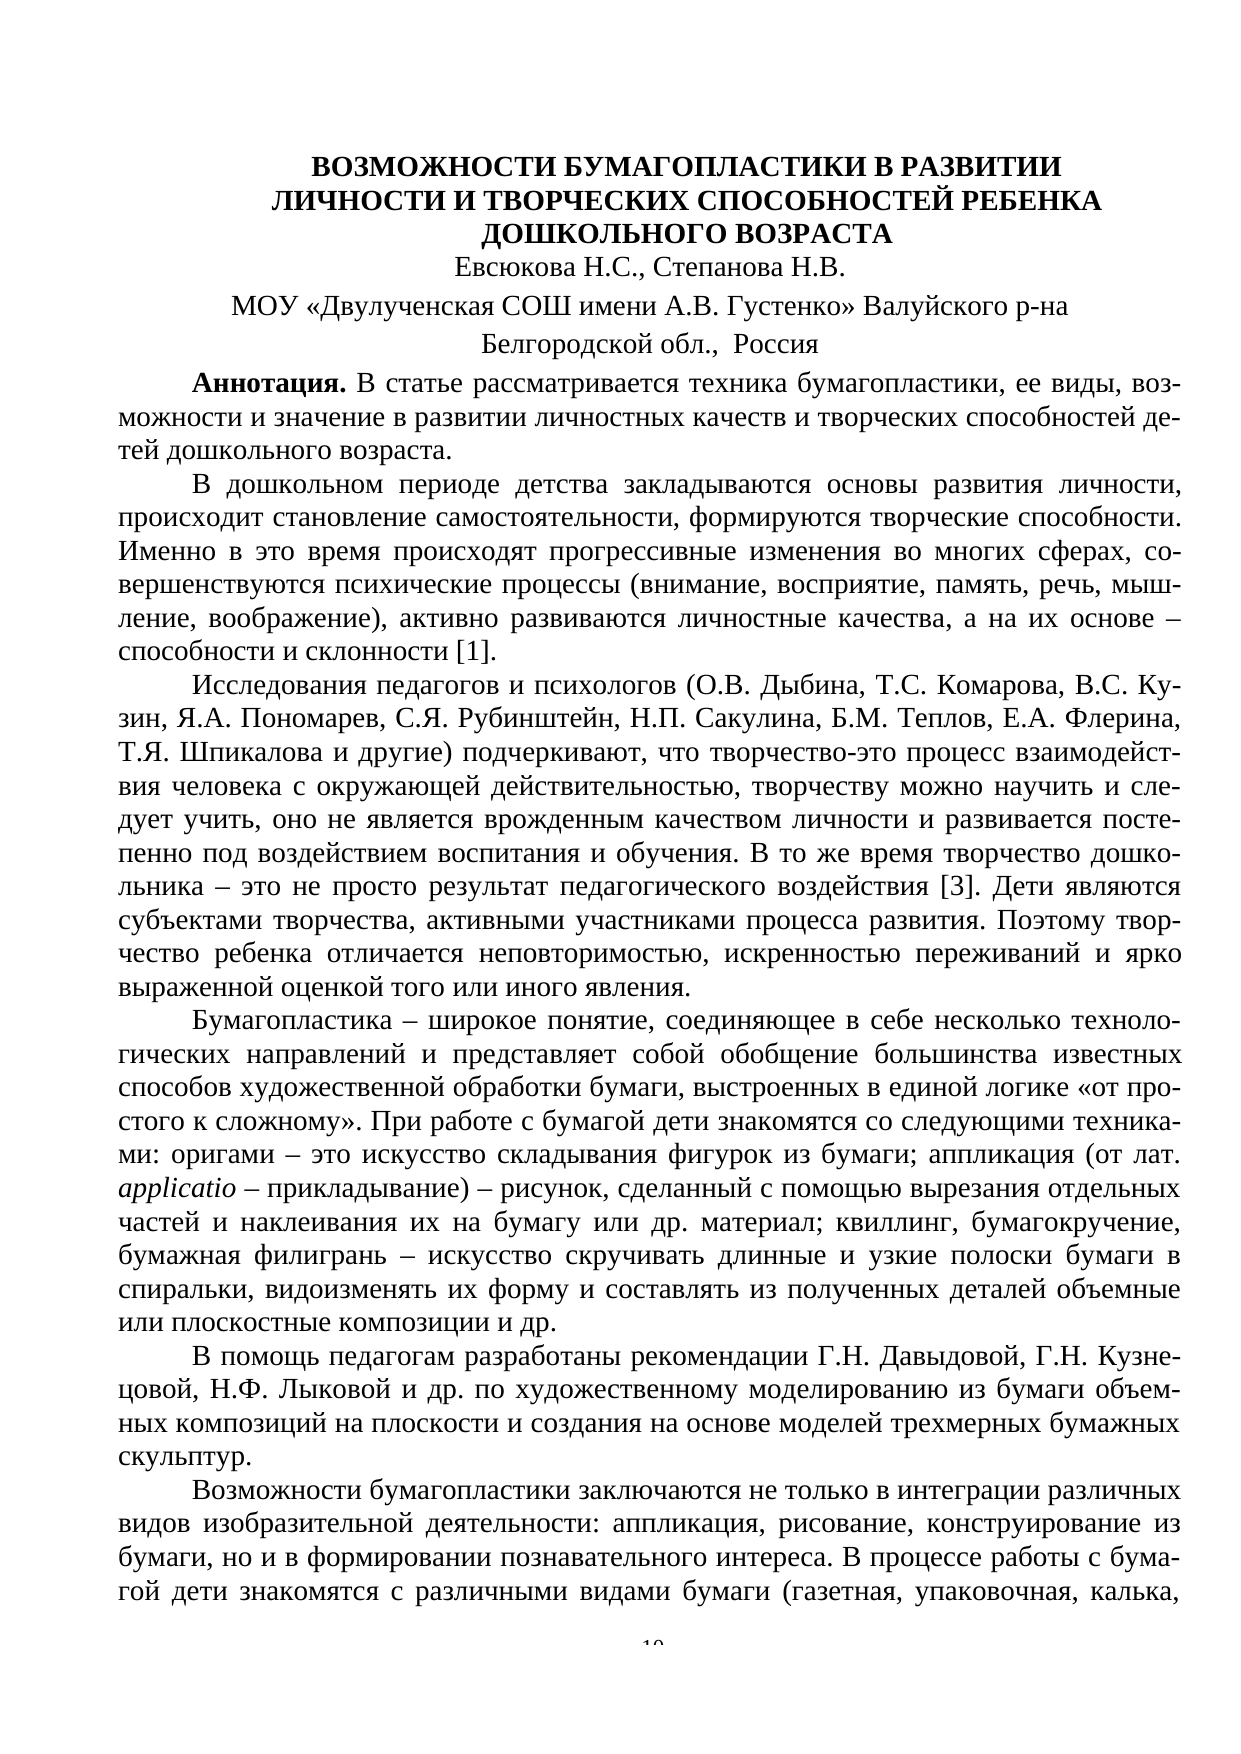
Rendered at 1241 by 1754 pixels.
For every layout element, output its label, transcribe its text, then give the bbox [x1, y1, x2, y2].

text Аннотация. В статье рассматривается техника бумагопластики, ее виды, воз- можности и значение в развитии личностных качеств и творческих способностей де- тей дошкольного возраста. [118, 365, 1182, 466]
text В дошкольном периоде детства закладываются основы развития личности, происходит становление самостоятельности, формируются творческие способности. Именно в это время происходят прогрессивные изменения во многих сферах, со- вершенствуются психические процессы (внимание, восприятие, память, речь, мыш- ление, воображение), активно развиваются личностные качества, а на их основе – способности и склонности [1]. [118, 466, 1182, 667]
subtitle ВОЗМОЖНОСТИ БУМАГОПЛАСТИКИ В РАЗВИТИИ ЛИЧНОСТИ И ТВОРЧЕСКИХ СПОСОБНОСТЕЙ РЕБЕНКА ДОШКОЛЬНОГО ВОЗРАСТА [271, 149, 1103, 250]
text МОУ «Двулученская СОШ имени А.В. Густенко» Валуйского р-на Белгородской обл., Россия [206, 288, 1094, 360]
text Евсюкова Н.С., Степанова Н.В. [206, 250, 1094, 283]
text Возможности бумагопластики заключаются не только в интеграции различных видов изобразительной деятельности: аппликация, рисование, конструирование из бумаги, но и в формировании познавательного интереса. В процессе работы с бума- гой дети знакомятся с различными видами бумаги (газетная, упаковочная, калька, [118, 1472, 1182, 1606]
text Бумагопластика – широкое понятие, соединяющее в себе несколько техноло- гических направлений и представляет собой обобщение большинства известных способов художественной обработки бумаги, выстроенных в единой логике «от про- стого к сложному». При работе с бумагой дети знакомятся со следующими техника- ми: оригами – это искусство складывания фигурок из бумаги; аппликация (от лат. applicatio – прикладывание) – рисунок, сделанный с помощью вырезания отдельных частей и наклеивания их на бумагу или др. материал; квиллинг, бумагокручение, бумажная филигрань – искусство скручивать длинные и узкие полоски бумаги в спиральки, видоизменять их форму и составлять из полученных деталей объемные или плоскостные композиции и др. [118, 1002, 1182, 1338]
text Исследования педагогов и психологов (О.В. Дыбина, Т.С. Комарова, В.С. Ку- зин, Я.А. Пономарев, С.Я. Рубинштейн, Н.П. Сакулина, Б.М. Теплов, Е.А. Флерина, Т.Я. Шпикалова и другие) подчеркивают, что творчество-это процесс взаимодейст- вия человека с окружающей действительностью, творчеству можно научить и сле- дует учить, оно не является врожденным качеством личности и развивается посте- пенно под воздействием воспитания и обучения. В то же время творчество дошко- льника – это не просто результат педагогического воздействия [3]. Дети являются субъектами творчества, активными участниками процесса развития. Поэтому твор- чество ребенка отличается неповторимостью, искренностью переживаний и ярко выраженной оценкой того или иного явления. [118, 667, 1182, 1002]
text В помощь педагогам разработаны рекомендации Г.Н. Давыдовой, Г.Н. Кузне- цовой, Н.Ф. Лыковой и др. по художественному моделированию из бумаги объем- ных композиций на плоскости и создания на основе моделей трехмерных бумажных скульптур. [118, 1338, 1182, 1472]
